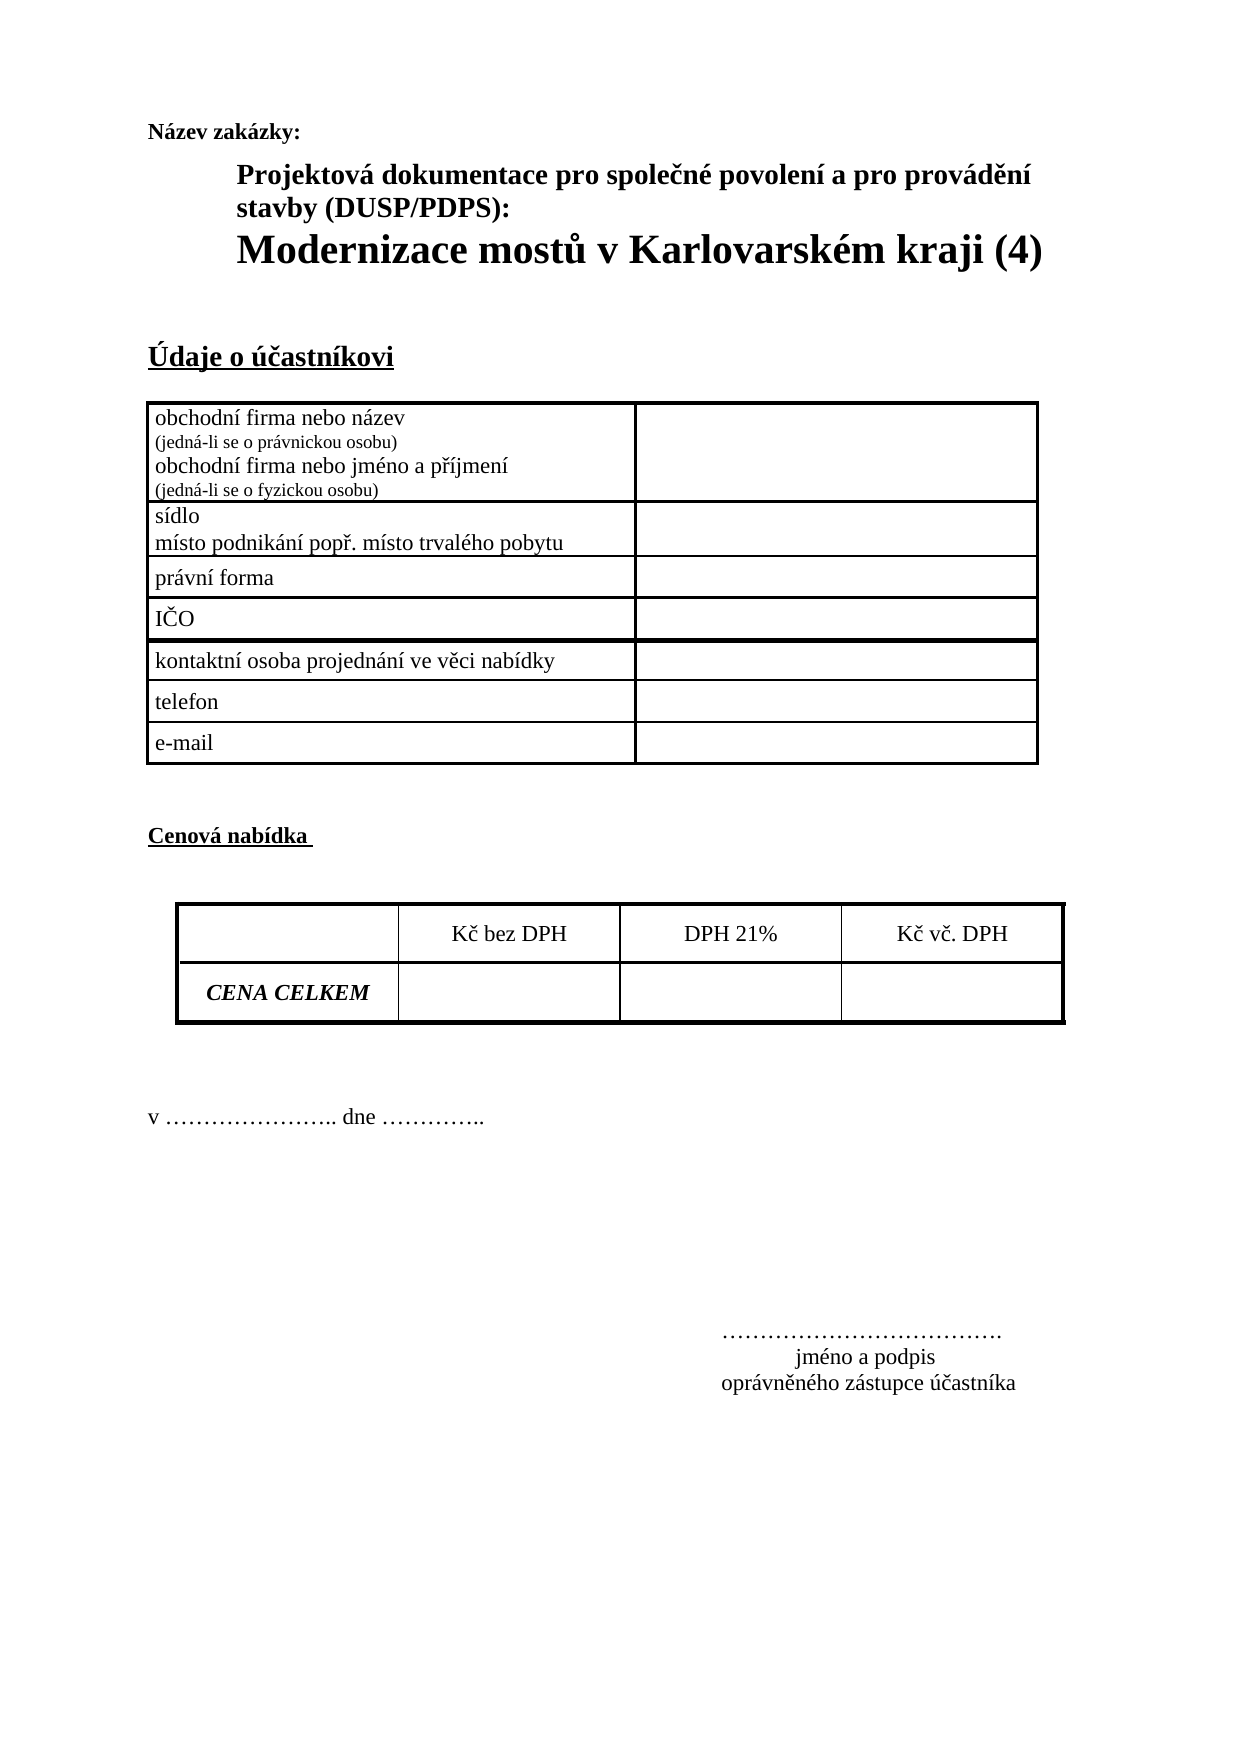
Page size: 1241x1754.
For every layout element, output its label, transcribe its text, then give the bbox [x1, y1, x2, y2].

table_cell [637, 723, 1036, 762]
table_header [637, 405, 1036, 500]
table_cell [842, 964, 1061, 1020]
table_cell [637, 643, 1036, 679]
table_cell [637, 599, 1036, 638]
table_header obchodní firma nebo název (jedná-li se o právnickou osobu) obchodní firma nebo jméno a příjmení (jedná-li se o fyzickou osobu) [149, 405, 634, 500]
table_cell IČO [149, 599, 634, 638]
text jméno a podpis [590, 1343, 1092, 1369]
table_cell [637, 503, 1036, 555]
table_cell [637, 557, 1036, 596]
subtitle Cenová nabídka [148, 822, 1092, 849]
text v ………………….. dne ………….. [148, 1103, 1092, 1130]
table_header DPH 21% [621, 906, 841, 961]
table_header Kč vč. DPH [842, 906, 1061, 961]
table_cell [621, 964, 841, 1020]
table_header Kč bez DPH [399, 906, 619, 961]
table_cell kontaktní osoba projednání ve věci nabídky [149, 643, 634, 679]
text ………………………………. [664, 1317, 1092, 1343]
table_cell právní forma [149, 557, 634, 596]
table_cell CENA CELKEM [179, 962, 398, 1020]
table_cell e-mail [149, 723, 634, 762]
table_cell [637, 681, 1036, 721]
subtitle Údaje o účastníkovi [148, 339, 1092, 373]
text Název zakázky: [148, 118, 1092, 144]
table_cell telefon [149, 681, 634, 721]
text Projektová dokumentace pro společné povolení a pro provádění stavby (DUSP/PDPS): [236, 157, 1092, 224]
text oprávněného zástupce účastníka [590, 1369, 1092, 1396]
table_cell sídlo místo podnikání popř. místo trvalého pobytu [149, 503, 634, 555]
table_cell [399, 964, 619, 1020]
table_header [179, 906, 398, 961]
text Modernizace mostů v Karlovarském kraji (4) [236, 224, 1092, 272]
